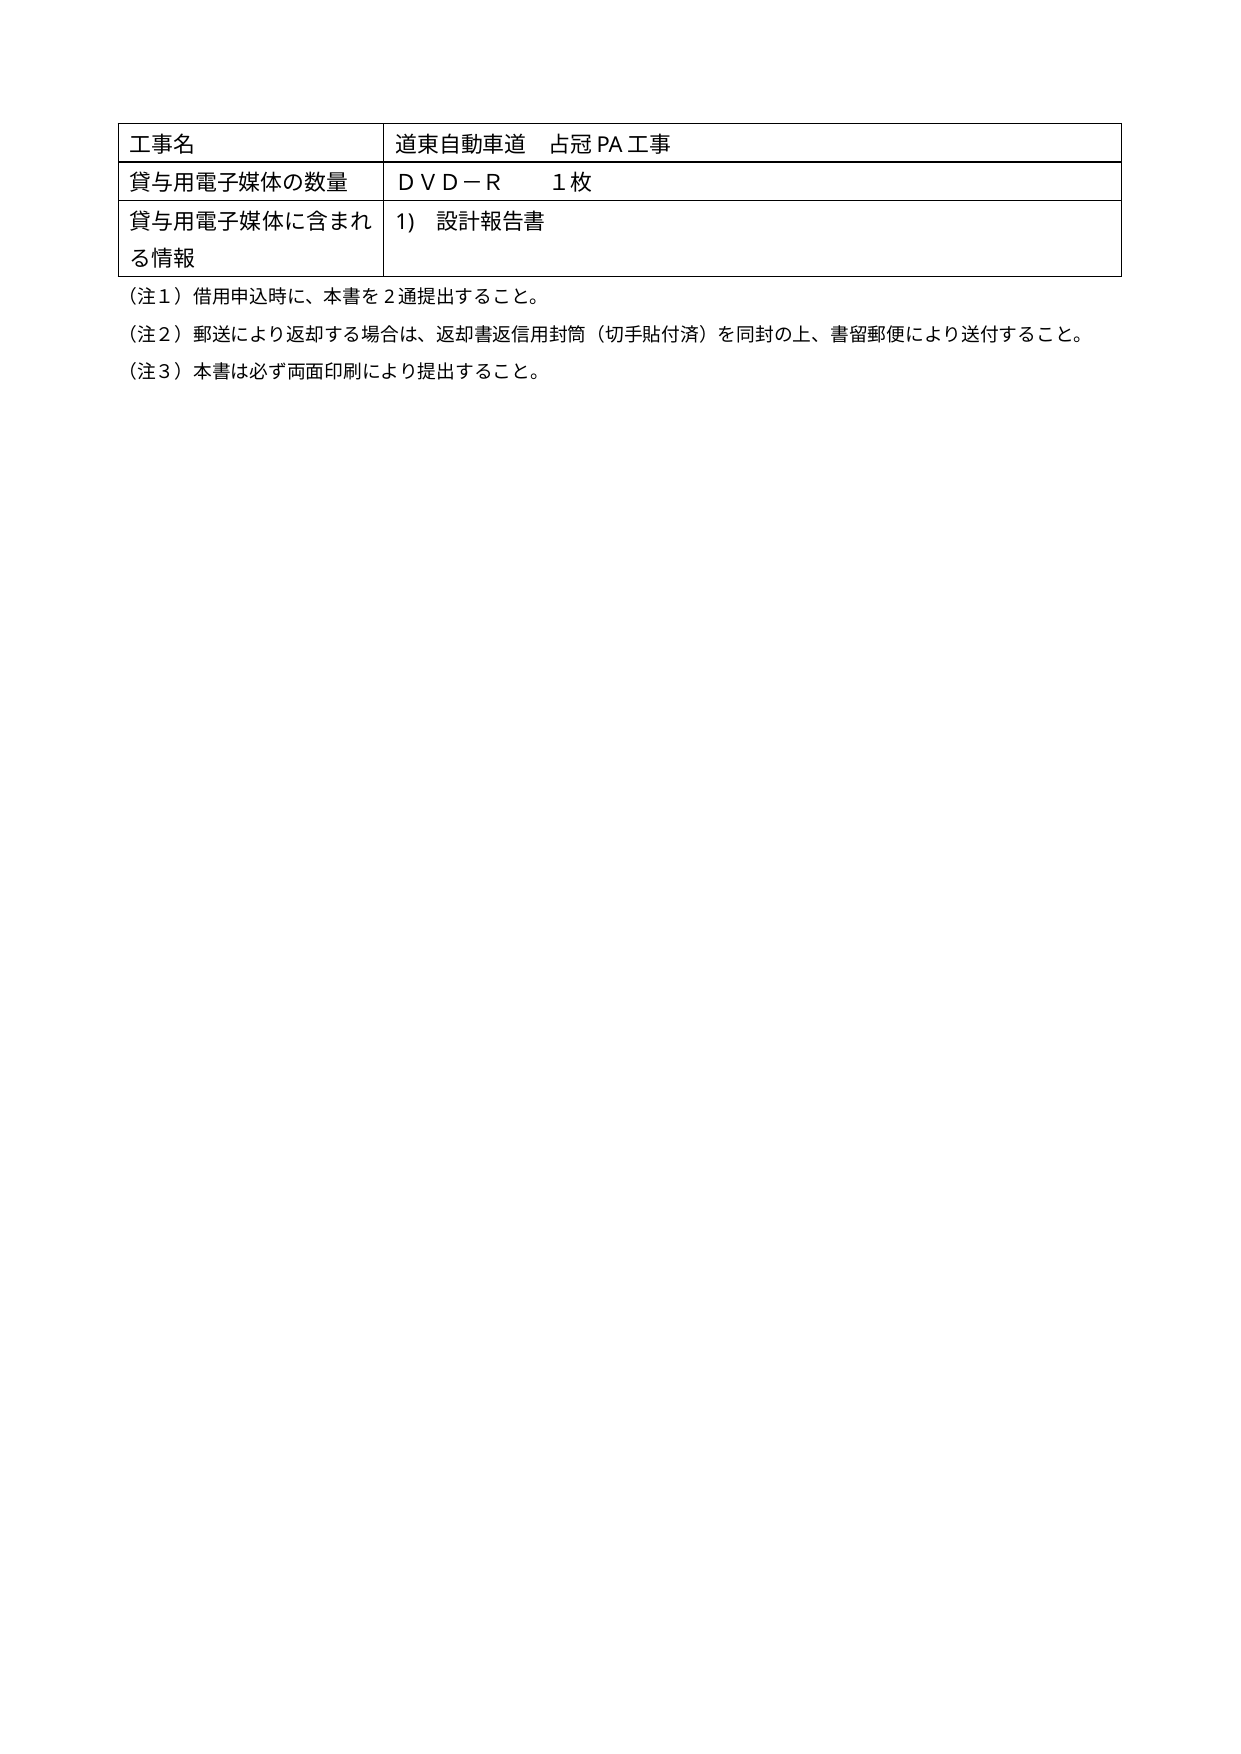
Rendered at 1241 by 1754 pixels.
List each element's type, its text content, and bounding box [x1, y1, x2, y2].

table_cell 道東自動車道 占冠PA工事 [384, 124, 1121, 161]
table_cell 貸与用電子媒体の数量 [119, 163, 383, 200]
table_cell ＤＶＤ－Ｒ １枚 [384, 163, 1121, 200]
text （注３）本書は必ず両面印刷により提出すること。 [118, 352, 1122, 389]
table_cell 貸与用電子媒体に含まれる情報 [119, 201, 383, 276]
text （注１）借用申込時に、本書を2通提出すること。 [118, 277, 1122, 314]
text （注２）郵送により返却する場合は、返却書返信用封筒（切手貼付済）を同封の上、書留郵便により送付すること。 [118, 314, 1122, 352]
table_cell 1) 設計報告書 [384, 201, 1121, 276]
table_cell 工事名 [119, 124, 383, 161]
